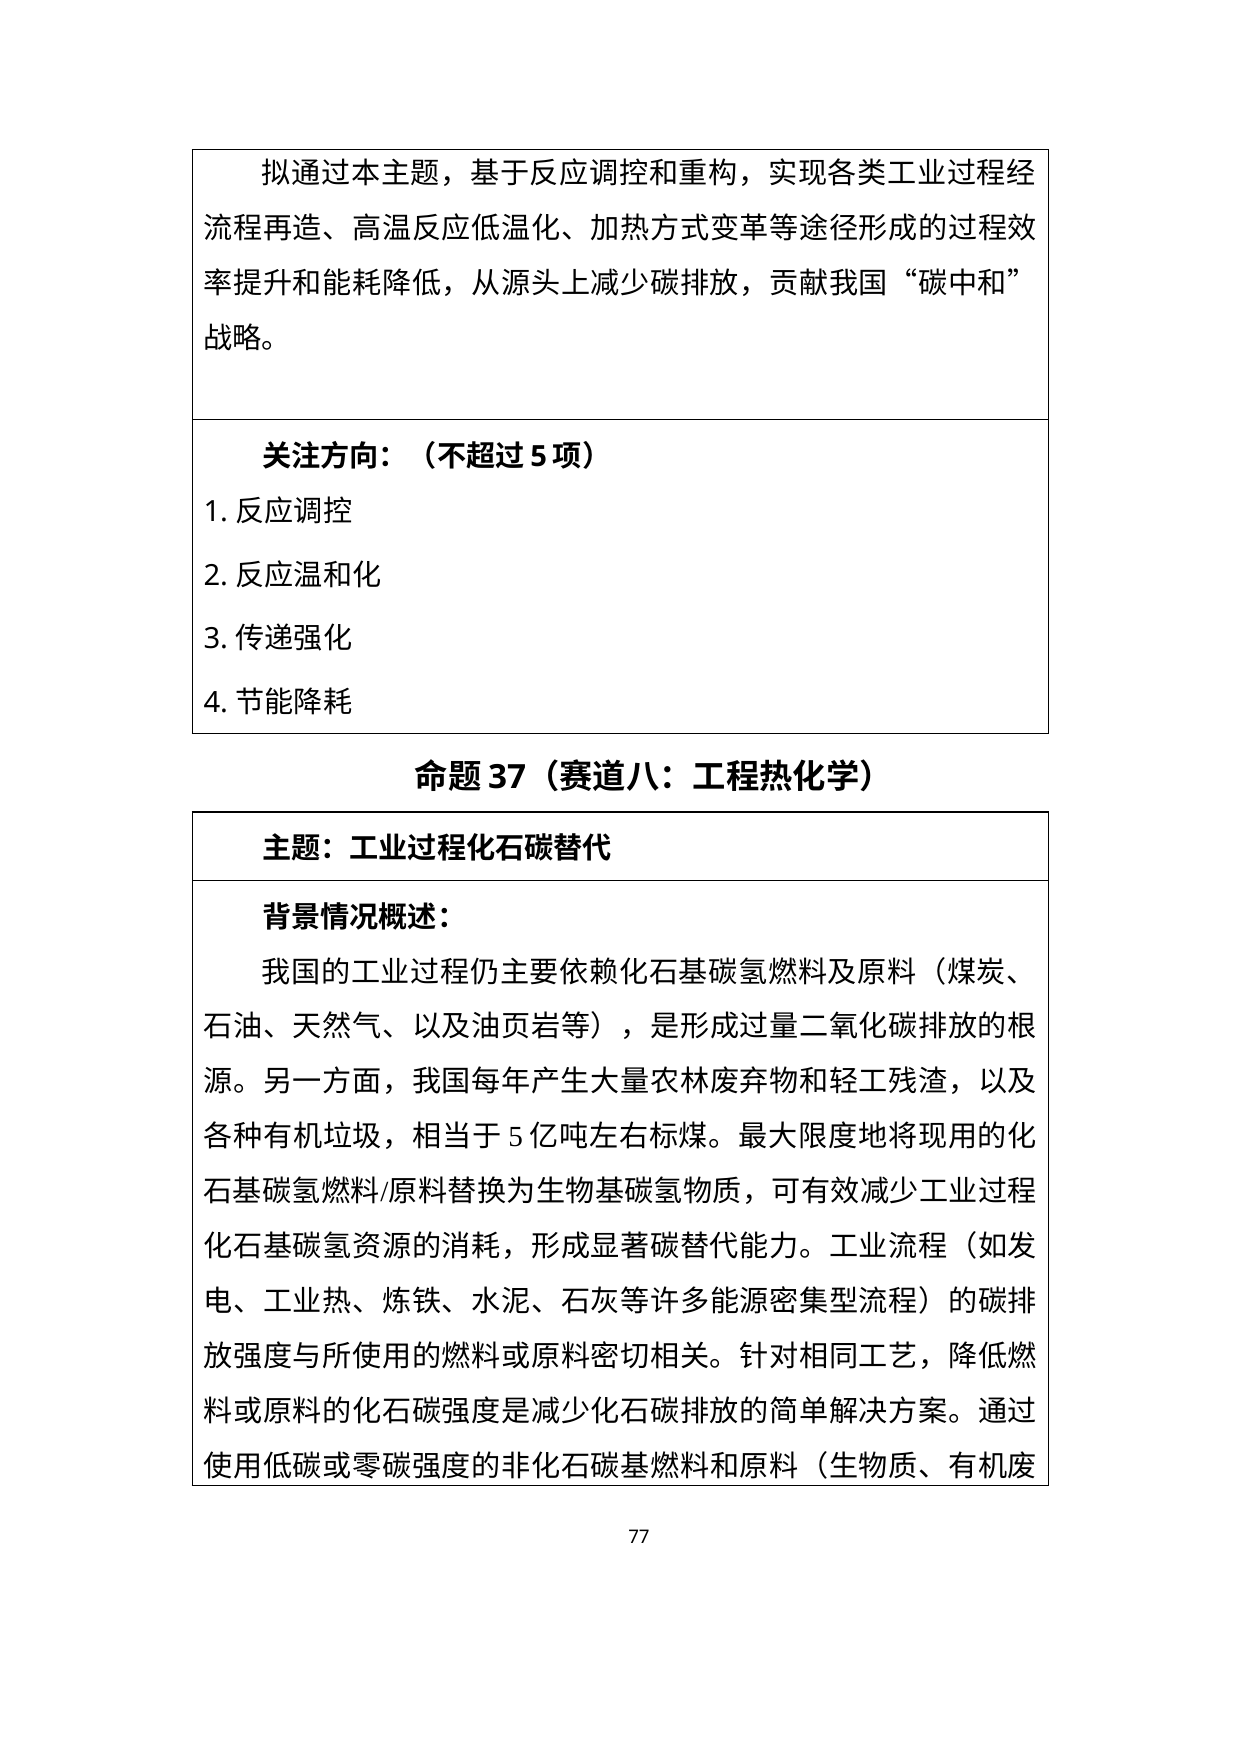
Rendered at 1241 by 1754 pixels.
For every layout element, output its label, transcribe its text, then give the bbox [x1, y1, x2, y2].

table_header 主题：工业过程化石碳替代 [193, 813, 1048, 880]
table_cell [193, 150, 1048, 419]
text 命题37（赛道八：工程热化学） [186, 747, 1054, 799]
table_cell 关注方向：（不超过5项） 1. 反应调控 2. 反应温和化 3. 传递强化 4. 节能降耗 [193, 420, 1048, 733]
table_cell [193, 881, 1048, 1484]
